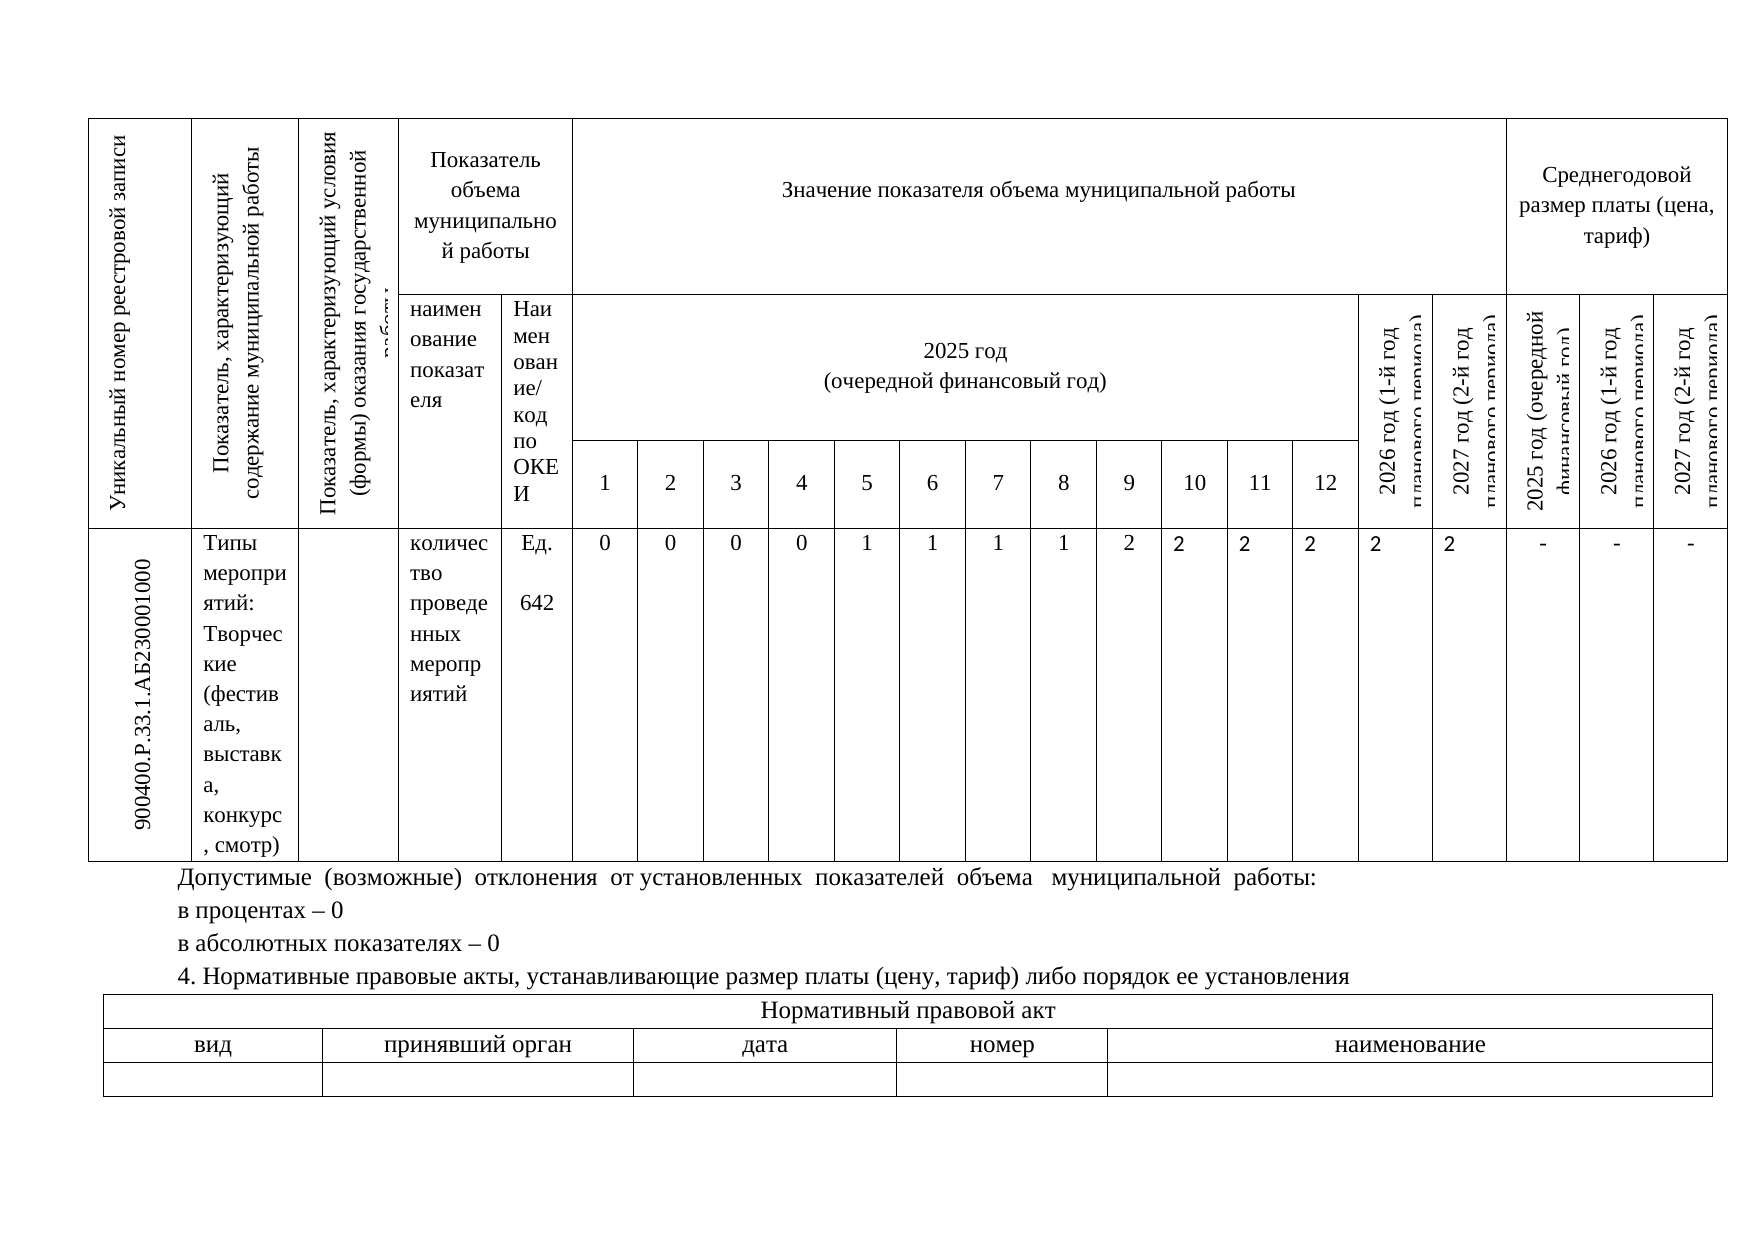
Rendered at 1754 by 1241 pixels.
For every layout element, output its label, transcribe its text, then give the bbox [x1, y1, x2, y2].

table_cell принявший орган [323, 1029, 633, 1062]
table_cell [897, 1063, 1107, 1096]
table_cell 4 [769, 441, 834, 528]
table_cell номер [897, 1029, 1107, 1062]
table_cell наименование показателя [399, 295, 501, 528]
table_cell Наименование/ код по ОКЕИ [502, 295, 572, 528]
table_cell 8 [1031, 441, 1096, 528]
table_cell 2 [1162, 529, 1227, 861]
table_header Значение показателя объема муниципальной работы [573, 119, 1506, 294]
table_cell 3 [704, 441, 768, 528]
table_cell вид [104, 1029, 322, 1062]
table_cell 1 [966, 529, 1030, 861]
table_cell 0 [704, 529, 768, 861]
table_cell 2025 год (очередной финансовый год) [573, 295, 1358, 440]
table_cell 1 [1031, 529, 1096, 861]
table_cell [634, 1063, 896, 1096]
table_header Уникальный номер реестровой записи [89, 119, 191, 528]
table_cell 0 [769, 529, 834, 861]
table_cell [323, 1063, 633, 1096]
table_cell наименование [1108, 1029, 1712, 1062]
table_cell Типы мероприятий: Творческие (фестиваль, выставка, конкурс, смотр) [192, 529, 298, 861]
table_cell 2 [1359, 529, 1432, 861]
table_cell [1108, 1063, 1712, 1096]
table_cell 2027 год (2-й год планового периода) [1433, 295, 1506, 528]
table_cell 6 [900, 441, 965, 528]
text 4. Нормативные правовые акты, устанавливающие размер платы (цену, тариф) либо порядок ее установления [177, 961, 1665, 990]
table_cell количество проведенных мероприятий [399, 529, 501, 861]
table_cell - [1654, 529, 1727, 861]
table_cell 900400.Р.33.1.АБ230001000 [89, 529, 191, 861]
table_cell 1 [900, 529, 965, 861]
table_cell 1 [835, 529, 899, 861]
table_cell 2 [1433, 529, 1506, 861]
table_cell 11 [1228, 441, 1292, 528]
table_cell 0 [573, 529, 637, 861]
text Допустимые (возможные) отклонения от установленных показателей объема муниципальной работы: [177, 862, 1665, 891]
table_cell 2 [1097, 529, 1161, 861]
table_cell 9 [1097, 441, 1161, 528]
table_cell [104, 1063, 322, 1096]
table_cell 2 [1228, 529, 1292, 861]
table_cell 12 [1293, 441, 1358, 528]
table_cell 5 [835, 441, 899, 528]
table_cell 10 [1162, 441, 1227, 528]
table_cell - [1580, 529, 1653, 861]
text в процентах – 0 [177, 895, 1665, 924]
table_cell 2025 год (очередной финансовый год) [1507, 295, 1579, 528]
table_cell [299, 529, 398, 861]
table_cell 2 [638, 441, 703, 528]
table_cell Ед. 642 [502, 529, 572, 861]
table_cell 2027 год (2-й год планового периода) [1654, 295, 1727, 528]
table_cell 0 [638, 529, 703, 861]
table_cell дата [634, 1029, 896, 1062]
table_header Показатель объема муниципальной работы [399, 119, 572, 294]
table_header Нормативный правовой акт [104, 995, 1712, 1028]
table_cell 2026 год (1-й год планового периода) [1580, 295, 1653, 528]
table_cell 2 [1293, 529, 1358, 861]
table_cell 7 [966, 441, 1030, 528]
table_cell 1 [573, 441, 637, 528]
table_cell - [1507, 529, 1579, 861]
table_header Среднегодовой размер платы (цена, тариф) [1507, 119, 1727, 294]
text в абсолютных показателях – 0 [177, 928, 1665, 957]
table_header Показатель, характеризующий содержание муниципальной работы [192, 119, 298, 528]
table_cell 2026 год (1-й год планового периода) [1359, 295, 1432, 528]
table_header Показатель, характеризующий условия (формы) оказания государственной работы [299, 119, 398, 528]
